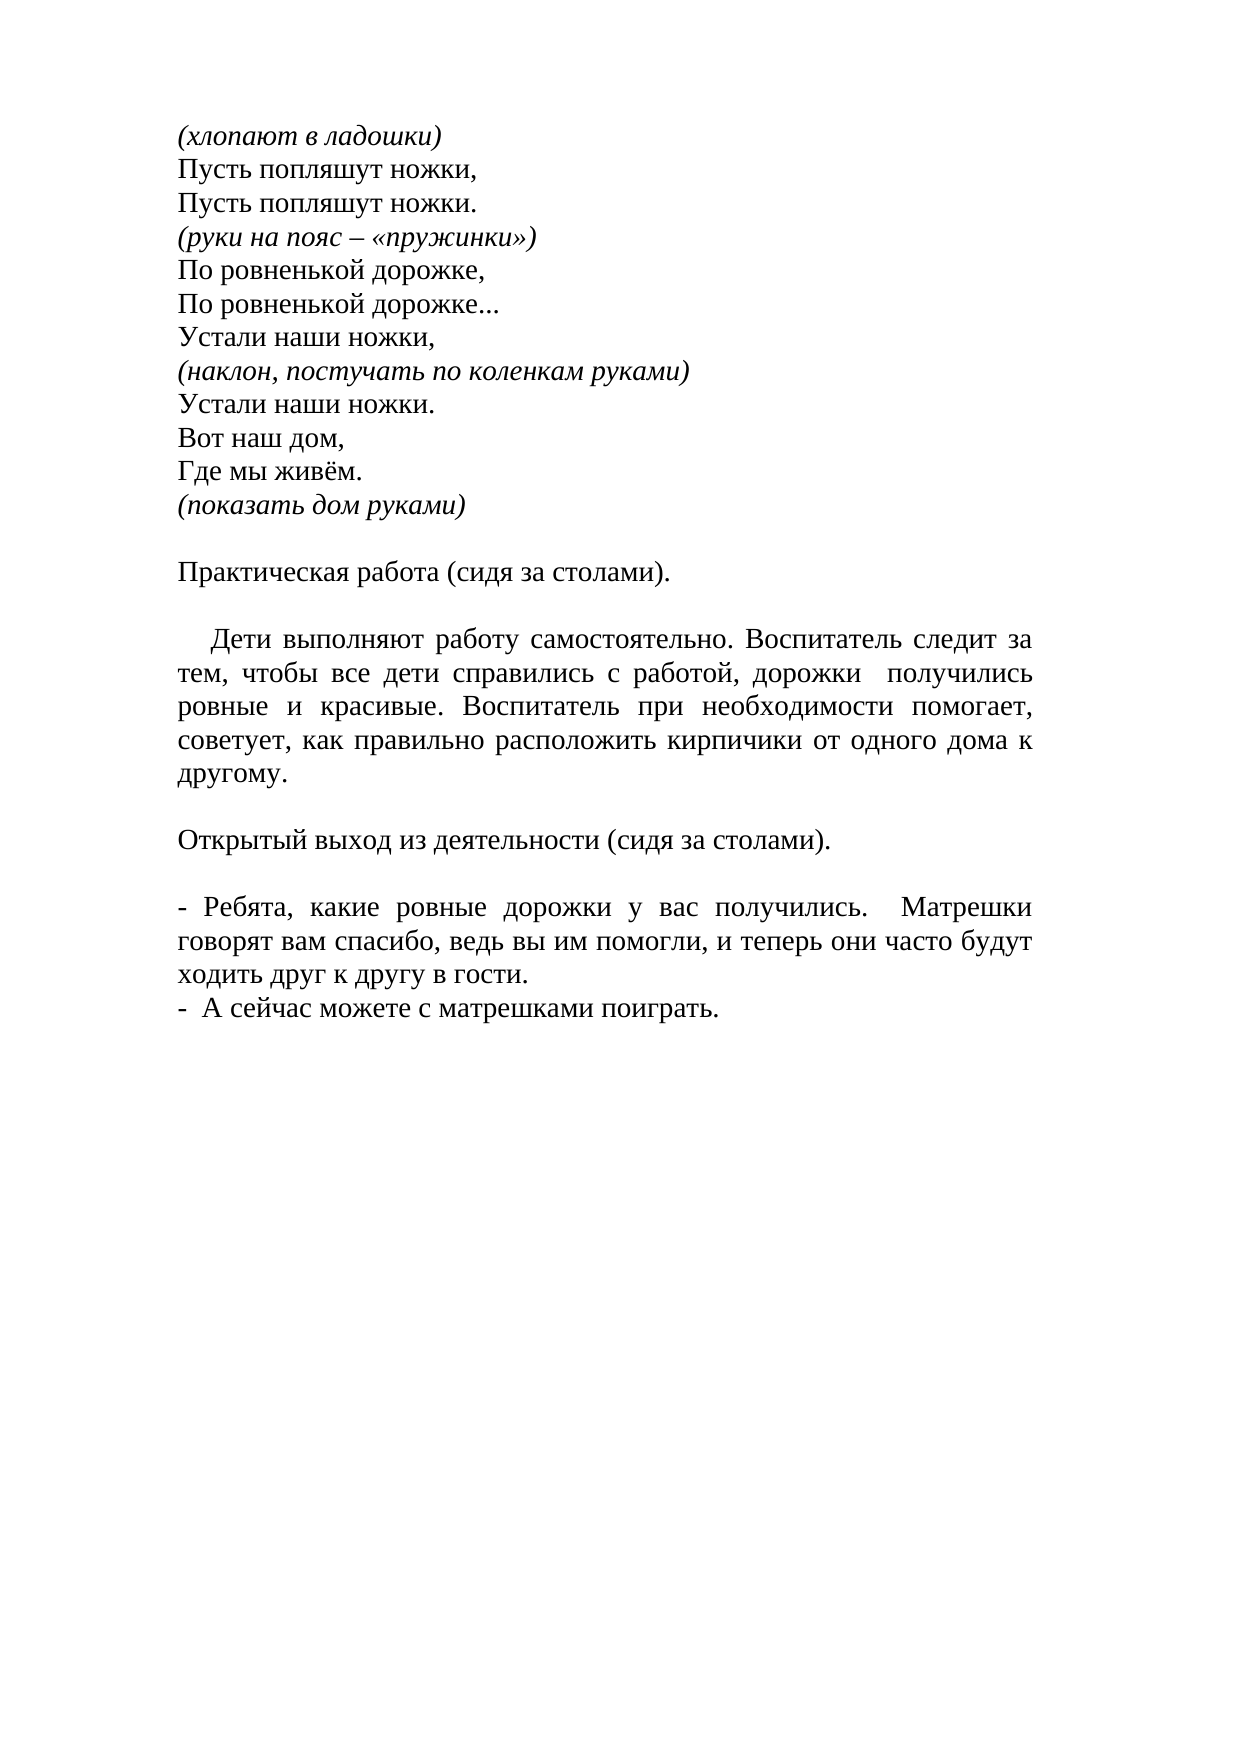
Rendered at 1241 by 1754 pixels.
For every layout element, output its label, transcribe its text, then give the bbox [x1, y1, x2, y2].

text Дети выполняют работу самостоятельно. Воспитатель следит за тем, чтобы все дети справились с работой, дорожки получились ровные и красивые. Воспитатель при необходимости помогает, советует, как правильно расположить кирпичики от одного дома к другому. [177, 621, 1034, 789]
text (руки на пояс – «пружинки») По ровненькой дорожке, По ровненькой дорожке... Устали наши ножки, [177, 219, 1034, 353]
text (хлопают в ладошки) Пусть попляшут ножки, Пусть попляшут ножки. [177, 118, 1034, 219]
text - Ребята, какие ровные дорожки у вас получились. Матрешки говорят вам спасибо, ведь вы им помогли, и теперь они часто будут ходить друг к другу в гости. [177, 889, 1034, 990]
text Практическая работа (сидя за столами). [177, 554, 1034, 588]
text Вот наш дом, Где мы живём. [177, 420, 1034, 487]
text (показать дом руками) [177, 487, 1034, 521]
text Открытый выход из деятельности (сидя за столами). [177, 822, 1034, 856]
text (наклон, постучать по коленкам руками) Устали наши ножки. [177, 353, 1034, 420]
text - А сейчас можете с матрешками поиграть. [177, 990, 1034, 1024]
